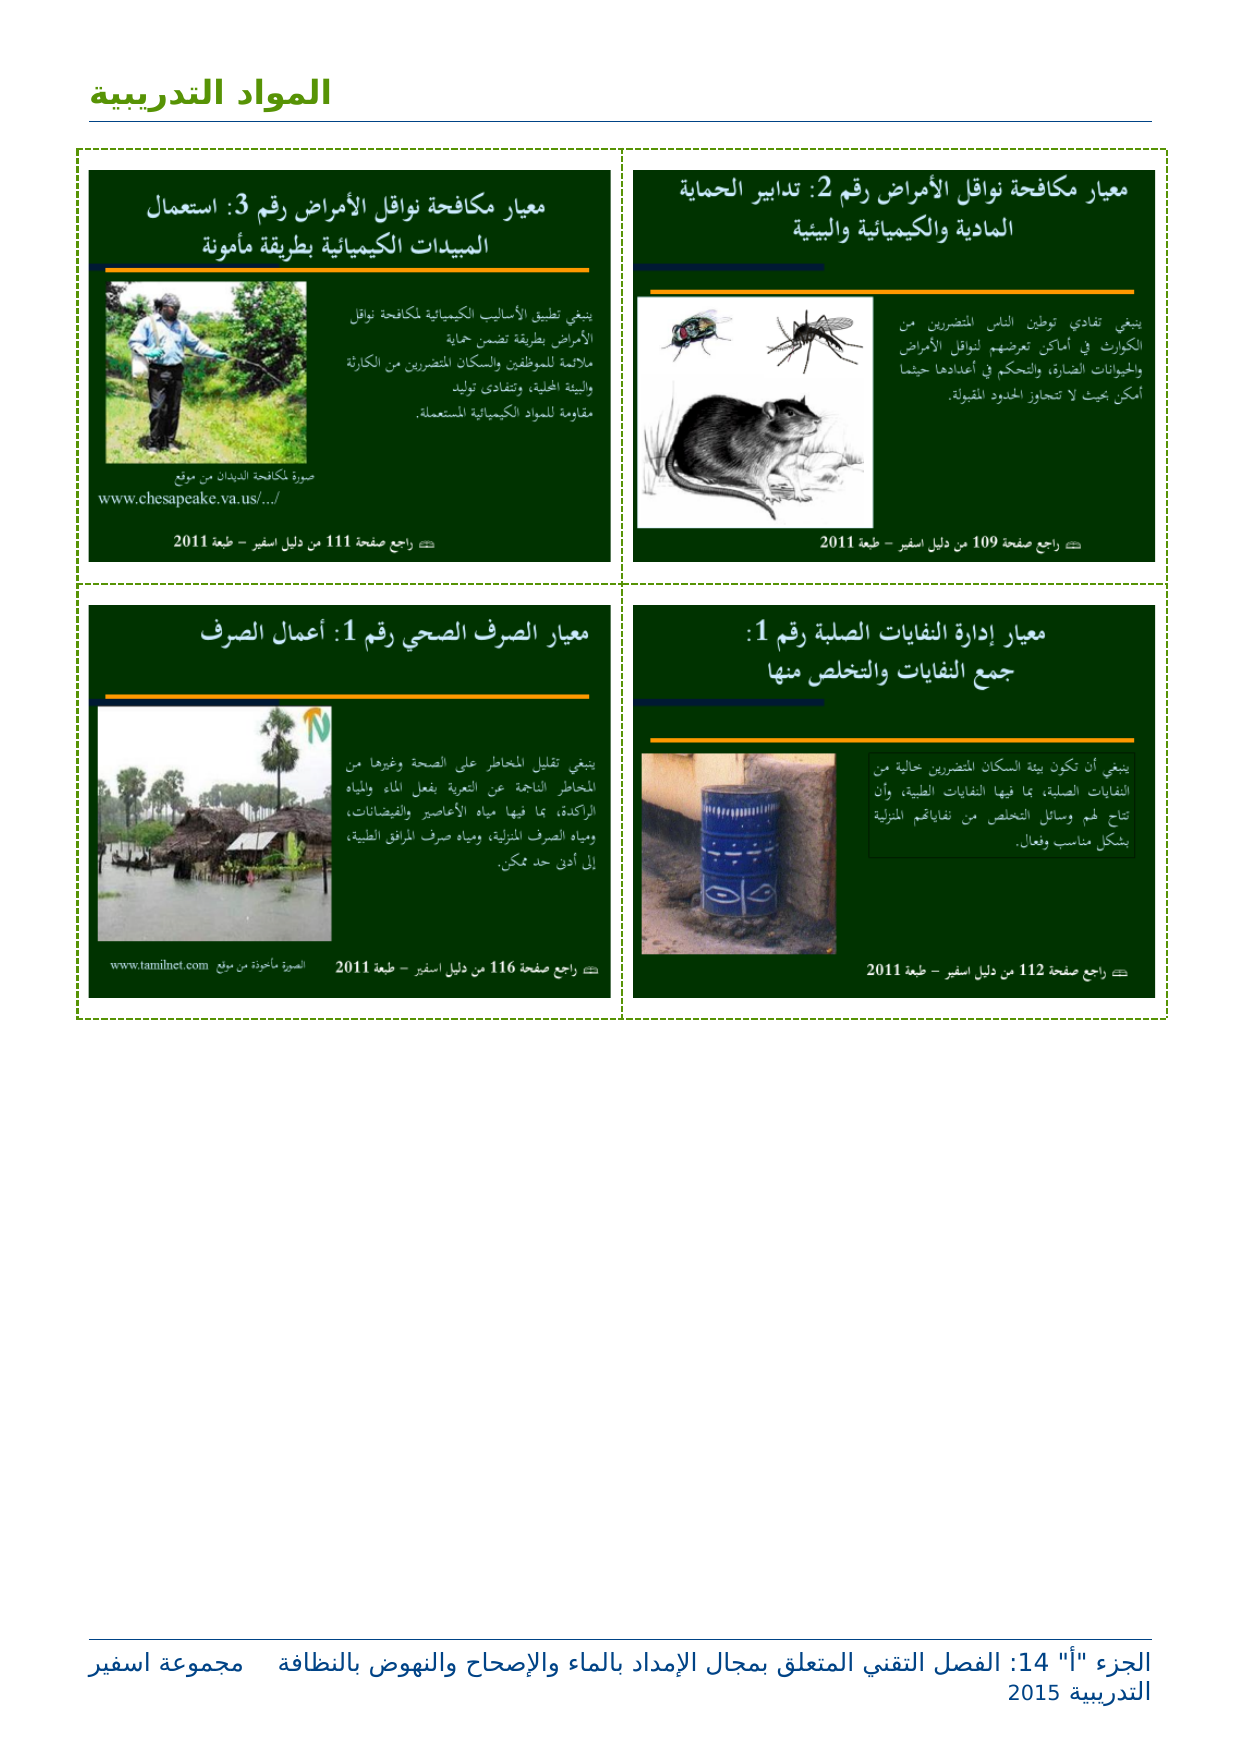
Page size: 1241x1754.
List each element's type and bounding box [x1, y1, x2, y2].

table_cell [78, 583, 622, 1018]
table_cell [78, 148, 622, 583]
picture [633, 170, 1156, 562]
picture [88, 605, 611, 998]
table_cell [622, 148, 1167, 583]
picture [633, 605, 1156, 998]
picture [88, 170, 611, 562]
table_cell [622, 583, 1167, 1018]
